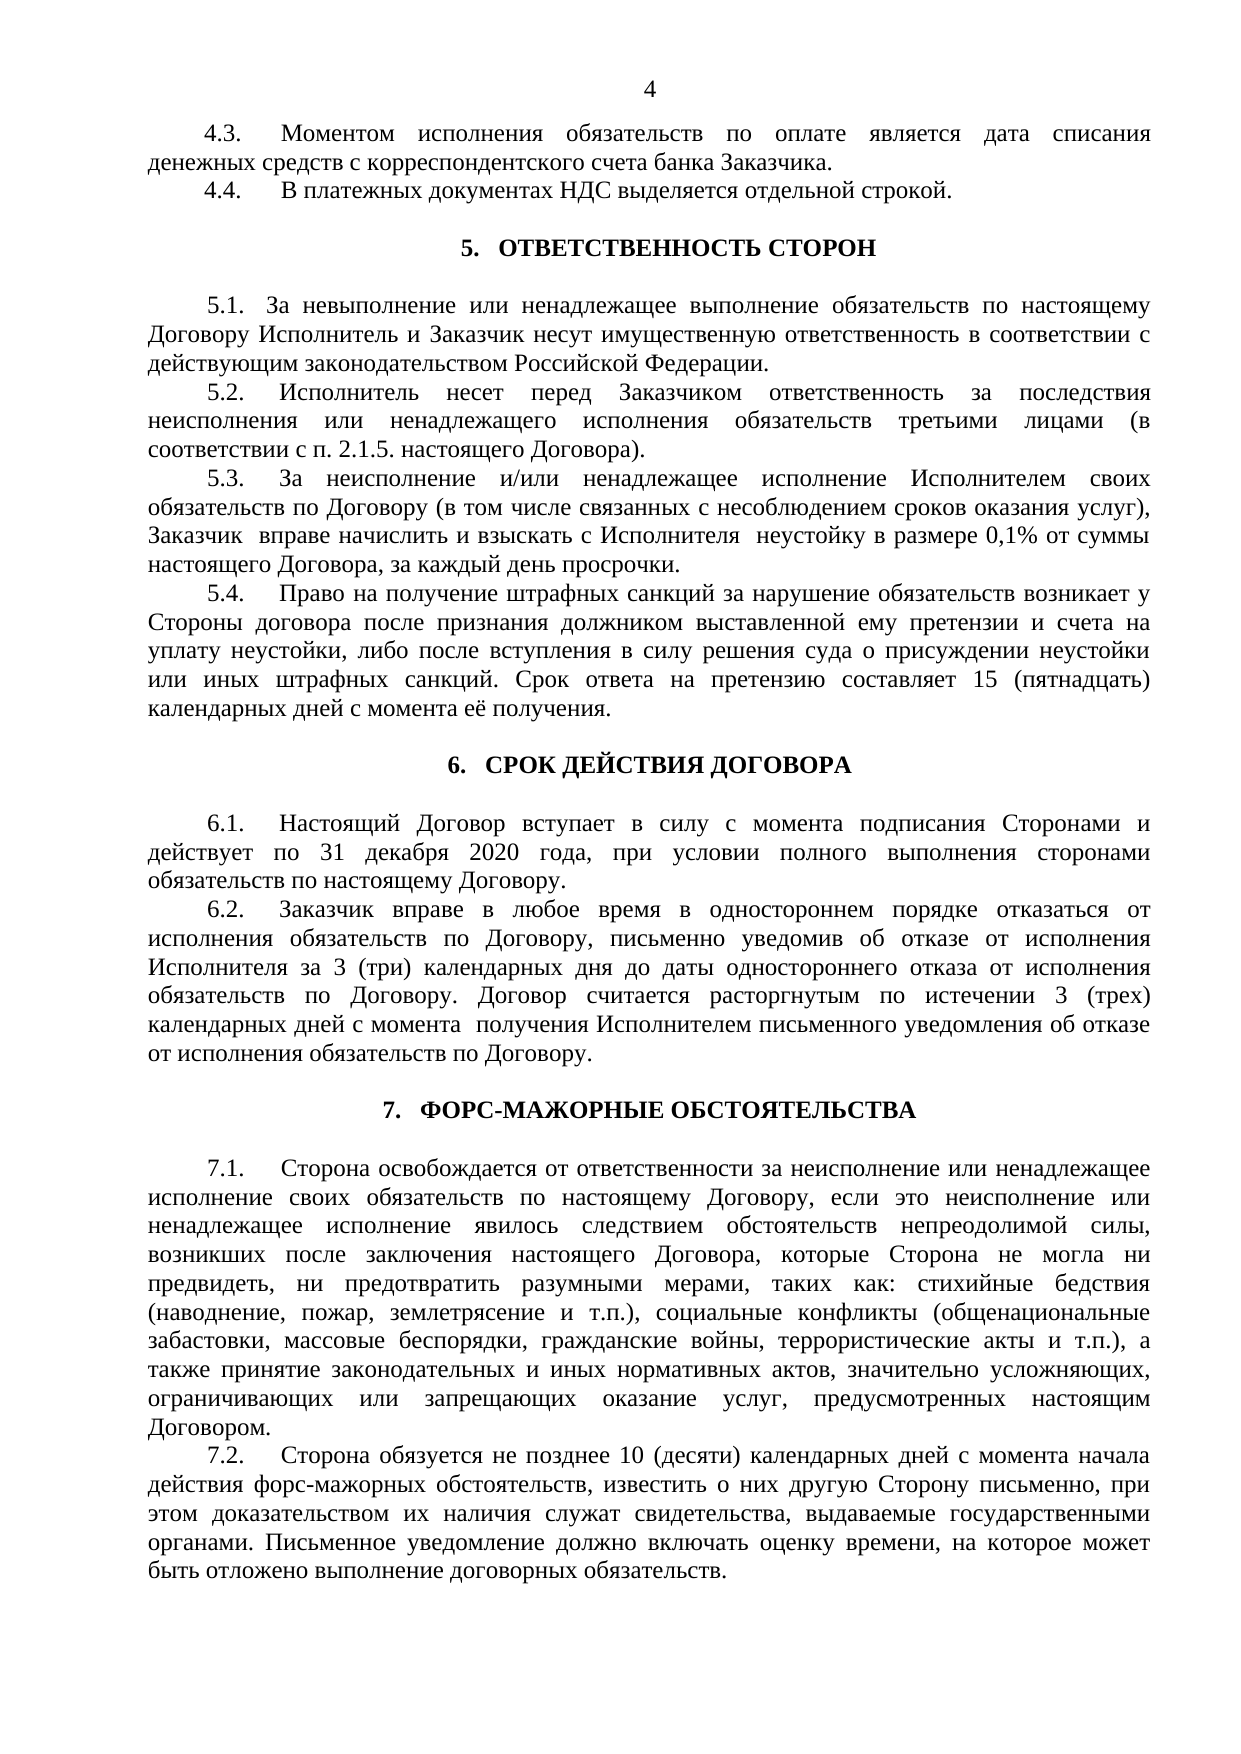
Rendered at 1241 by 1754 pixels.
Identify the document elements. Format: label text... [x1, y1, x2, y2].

list ФОРС-МАЖОРНЫЕ ОБСТОЯТЕЛЬСТВА [148, 1096, 1152, 1124]
list За невыполнение или ненадлежащее выполнение обязательств по настоящему Договору Исполнитель и Заказчик несут имущественную ответственность в соответствии с действующим законодательством Российской Федерации. [148, 291, 1152, 377]
list СРОК ДЕЙСТВИЯ ДОГОВОРА [148, 751, 1152, 779]
list Заказчик вправе в любое время в одностороннем порядке отказаться от исполнения обязательств по Договору, письменно уведомив об отказе от исполнения Исполнителя за 3 (три) календарных дня до даты одностороннего отказа от исполнения обязательств по Договору. Договор считается расторгнутым по истечении 3 (трех) календарных дней с момента получения Исполнителем письменного уведомления об отказе от исполнения обязательств по Договору. [148, 894, 1152, 1067]
list Исполнитель несет перед Заказчиком ответственность за последствия неисполнения или ненадлежащего исполнения обязательств третьими лицами (в соответствии с п. 2.1.5. настоящего Договора). [148, 377, 1152, 463]
list Сторона обязуется не позднее 10 (десяти) календарных дней с момента начала действия форс-мажорных обстоятельств, известить о них другую Сторону письменно, при этом доказательством их наличия служат свидетельства, выдаваемые государственными органами. Письменное уведомление должно включать оценку времени, на которое может быть отложено выполнение договорных обязательств. [148, 1441, 1152, 1584]
list Моментом исполнения обязательств по оплате является дата списания денежных средств с корреспондентского счета банка Заказчика. [148, 118, 1152, 176]
list Сторона освобождается от ответственности за неисполнение или ненадлежащее исполнение своих обязательств по настоящему Договору, если это неисполнение или ненадлежащее исполнение явилось следствием обстоятельств непреодолимой силы, возникших после заключения настоящего Договора, которые Сторона не могла ни предвидеть, ни предотвратить разумными мерами, таких как: стихийные бедствия (наводнение, пожар, землетрясение и т.п.), социальные конфликты (общенациональные забастовки, массовые беспорядки, гражданские войны, террористические акты и т.п.), а также принятие законодательных и иных нормативных актов, значительно усложняющих, ограничивающих или запрещающих оказание услуг, предусмотренных настоящим Договором. [148, 1153, 1152, 1441]
list Право на получение штрафных санкций за нарушение обязательств возникает у Стороны договора после признания должником выставленной ему претензии и счета на уплату неустойки, либо после вступления в силу решения суда о присуждении неустойки или иных штрафных санкций. Срок ответа на претензию составляет 15 (пятнадцать) календарных дней с момента её получения. [148, 578, 1152, 722]
list В платежных документах НДС выделяется отдельной строкой. [148, 176, 1152, 204]
list За неисполнение и/или ненадлежащее исполнение Исполнителем своих обязательств по Договору (в том числе связанных с несоблюдением сроков оказания услуг), Заказчик вправе начислить и взыскать с Исполнителя неустойку в размере 0,1% от суммы настоящего Договора, за каждый день просрочки. [148, 463, 1152, 578]
list ОТВЕТСТВЕННОСТЬ СТОРОН [185, 233, 1152, 262]
list Настоящий Договор вступает в силу с момента подписания Сторонами и действует по 31 декабря 2020 года, при условии полного выполнения сторонами обязательств по настоящему Договору. [148, 808, 1152, 894]
